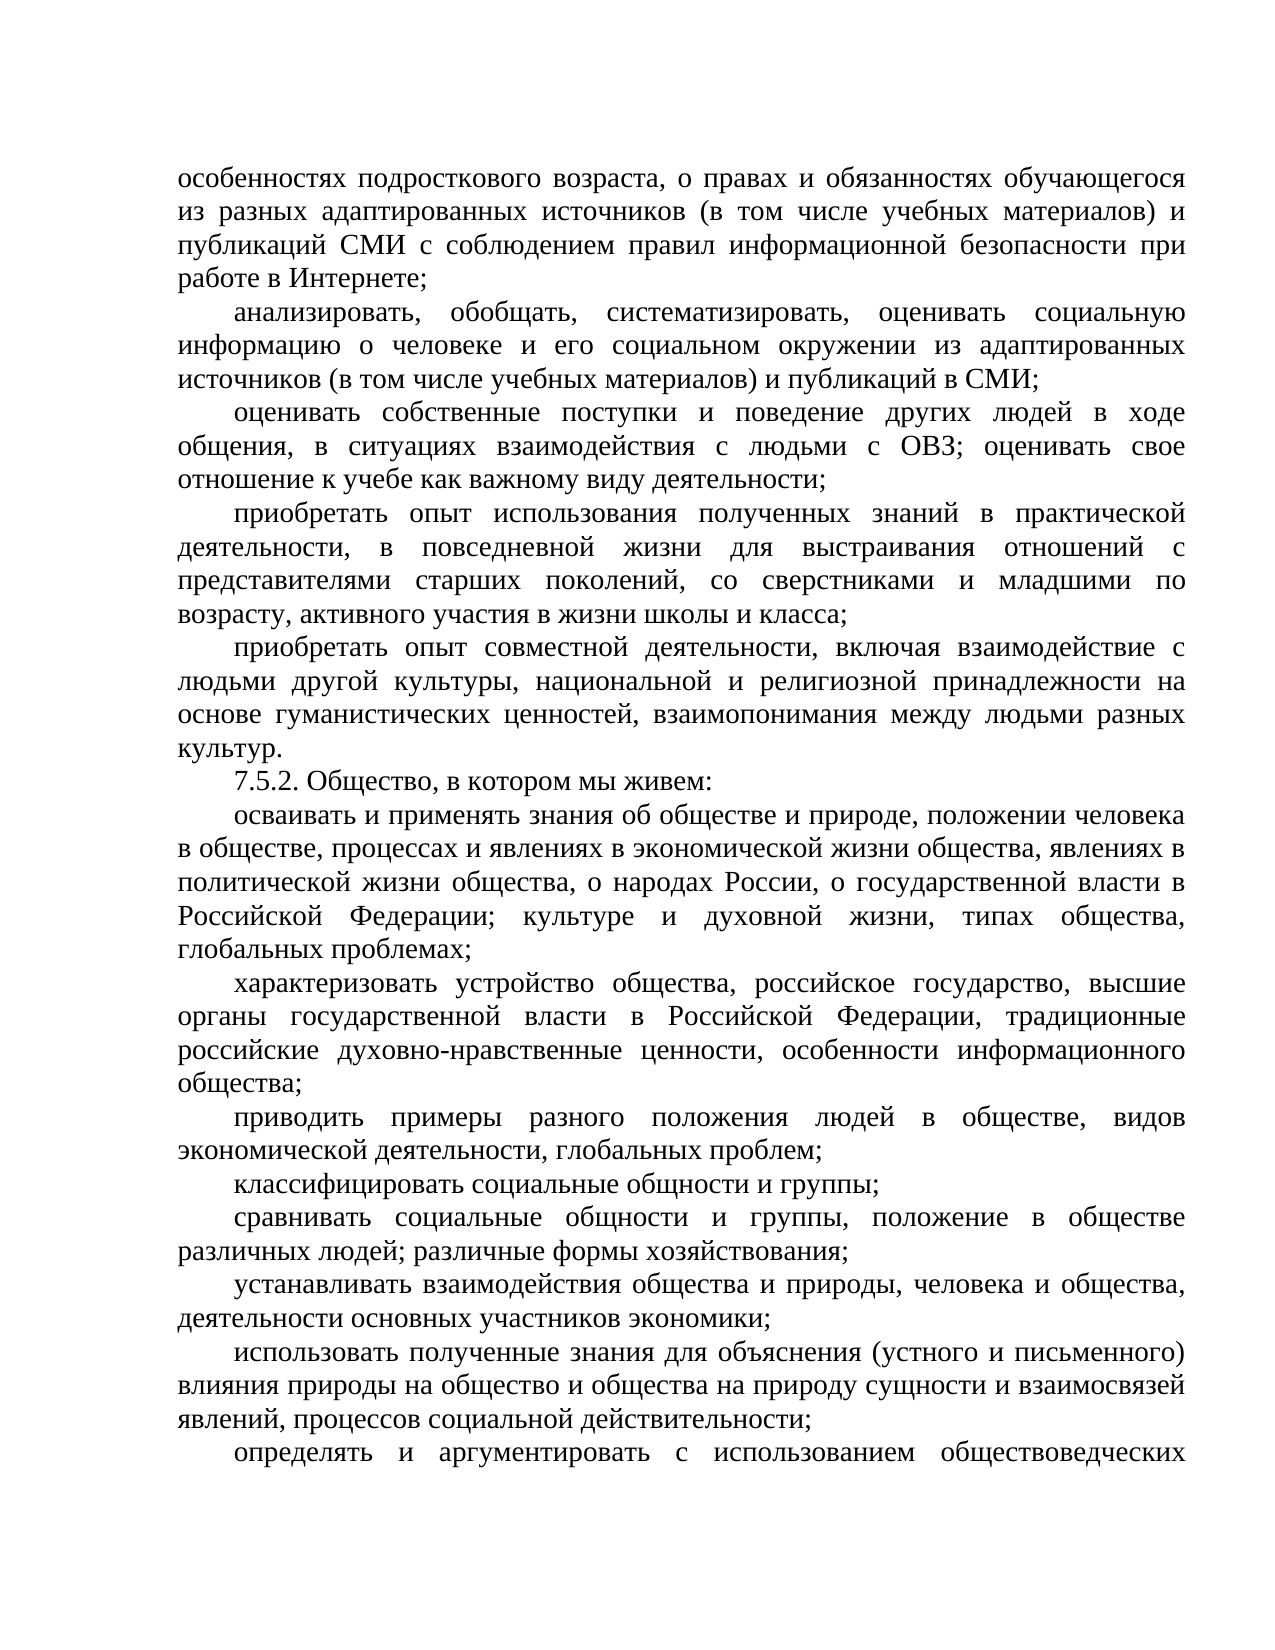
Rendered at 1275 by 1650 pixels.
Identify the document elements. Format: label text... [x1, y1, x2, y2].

text приобретать опыт совместной деятельности, включая взаимодействие с людьми другой культуры, национальной и религиозной принадлежности на основе гуманистических ценностей, взаимопонимания между людьми разных культур. [177, 629, 1186, 763]
text оценивать собственные поступки и поведение других людей в ходе общения, в ситуациях взаимодействия с людьми с ОВЗ; оценивать свое отношение к учебе как важному виду деятельности; [177, 394, 1186, 495]
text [177, 160, 1186, 294]
text анализировать, обобщать, систематизировать, оценивать социальную информацию о человеке и его социальном окружении из адаптированных источников (в том числе учебных материалов) и публикаций в СМИ; [177, 294, 1186, 394]
text приводить примеры разного положения людей в обществе, видов экономической деятельности, глобальных проблем; [177, 1099, 1186, 1166]
text классифицировать социальные общности и группы; [177, 1166, 1186, 1199]
text устанавливать взаимодействия общества и природы, человека и общества, деятельности основных участников экономики; [177, 1267, 1186, 1334]
text приобретать опыт использования полученных знаний в практической деятельности, в повседневной жизни для выстраивания отношений с представителями старших поколений, со сверстниками и младшими по возрасту, активного участия в жизни школы и класса; [177, 495, 1186, 629]
text использовать полученные знания для объяснения (устного и письменного) влияния природы на общество и общества на природу сущности и взаимосвязей явлений, процессов социальной действительности; [177, 1334, 1186, 1434]
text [177, 1434, 1186, 1468]
text 7.5.2. Общество, в котором мы живем: [177, 763, 1186, 797]
text сравнивать социальные общности и группы, положение в обществе различных людей; различные формы хозяйствования; [177, 1199, 1186, 1267]
text характеризовать устройство общества, российское государство, высшие органы государственной власти в Российской Федерации, традиционные российские духовно-нравственные ценности, особенности информационного общества; [177, 965, 1186, 1099]
text осваивать и применять знания об обществе и природе, положении человека в обществе, процессах и явлениях в экономической жизни общества, явлениях в политической жизни общества, о народах России, о государственной власти в Российской Федерации; культуре и духовной жизни, типах общества, глобальных проблемах; [177, 797, 1186, 965]
